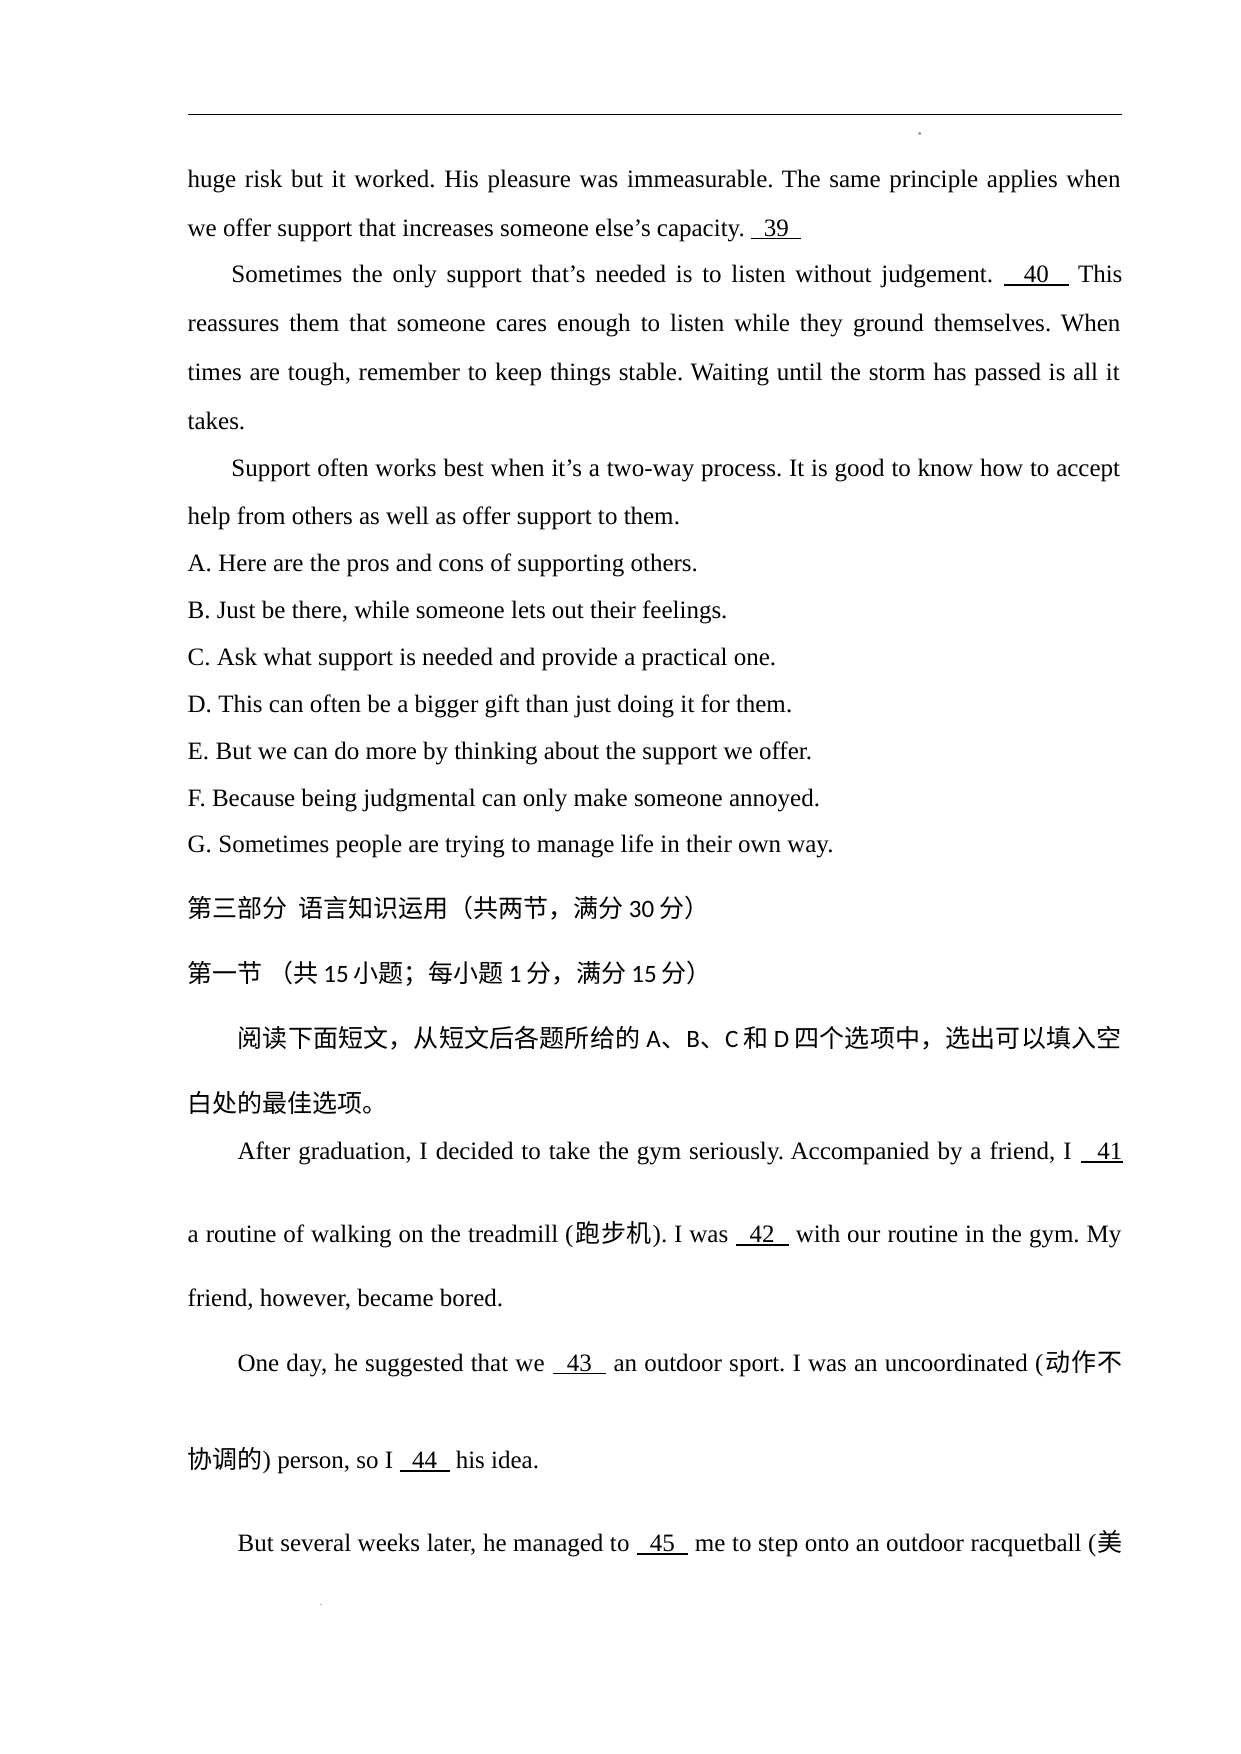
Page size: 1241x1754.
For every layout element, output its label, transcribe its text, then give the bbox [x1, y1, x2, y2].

text After graduation, I decided to take the gym seriously. Accompanied by a friend, I 41 a routine of walking on the treadmill (跑步机). I was 42 with our routine in the gym. My friend, however, became bored. [187, 1134, 1122, 1313]
text 阅读下面短文，从短文后各题所给的A、B、C和D四个选项中，选出可以填入空白处的最佳选项。 [187, 1004, 1122, 1134]
list This can often be a bigger gift than just doing it for them. [187, 687, 1122, 719]
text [187, 162, 1122, 243]
text 第三部分 语言知识运用（共两节，满分30分） [187, 874, 1122, 939]
list Just be there, while someone lets out their feelings. [187, 593, 1122, 626]
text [187, 1508, 1122, 1573]
text 第一节 （共15小题；每小题1分，满分15分） [187, 939, 1122, 1004]
text Support often works best when it’s a two-way process. It is good to know how to accept help from others as well as offer support to them. [187, 451, 1122, 532]
text One day, he suggested that we 43 an outdoor sport. I was an uncoordinated (动作不协调的) person, so I 44 his idea. [187, 1328, 1122, 1490]
list But we can do more by thinking about the support we offer. [187, 734, 1122, 766]
list Sometimes people are trying to manage life in their own way. [187, 828, 1122, 860]
text Sometimes the only support that’s needed is to listen without judgement. 40 This reassures them that someone cares enough to listen while they ground themselves. When times are tough, remember to keep things stable. Waiting until the storm has passed is all it takes. [187, 258, 1122, 436]
list Here are the pros and cons of supporting others. [187, 546, 1122, 579]
list Ask what support is needed and provide a practical one. [187, 640, 1122, 673]
list Because being judgmental can only make someone annoyed. [187, 781, 1122, 813]
